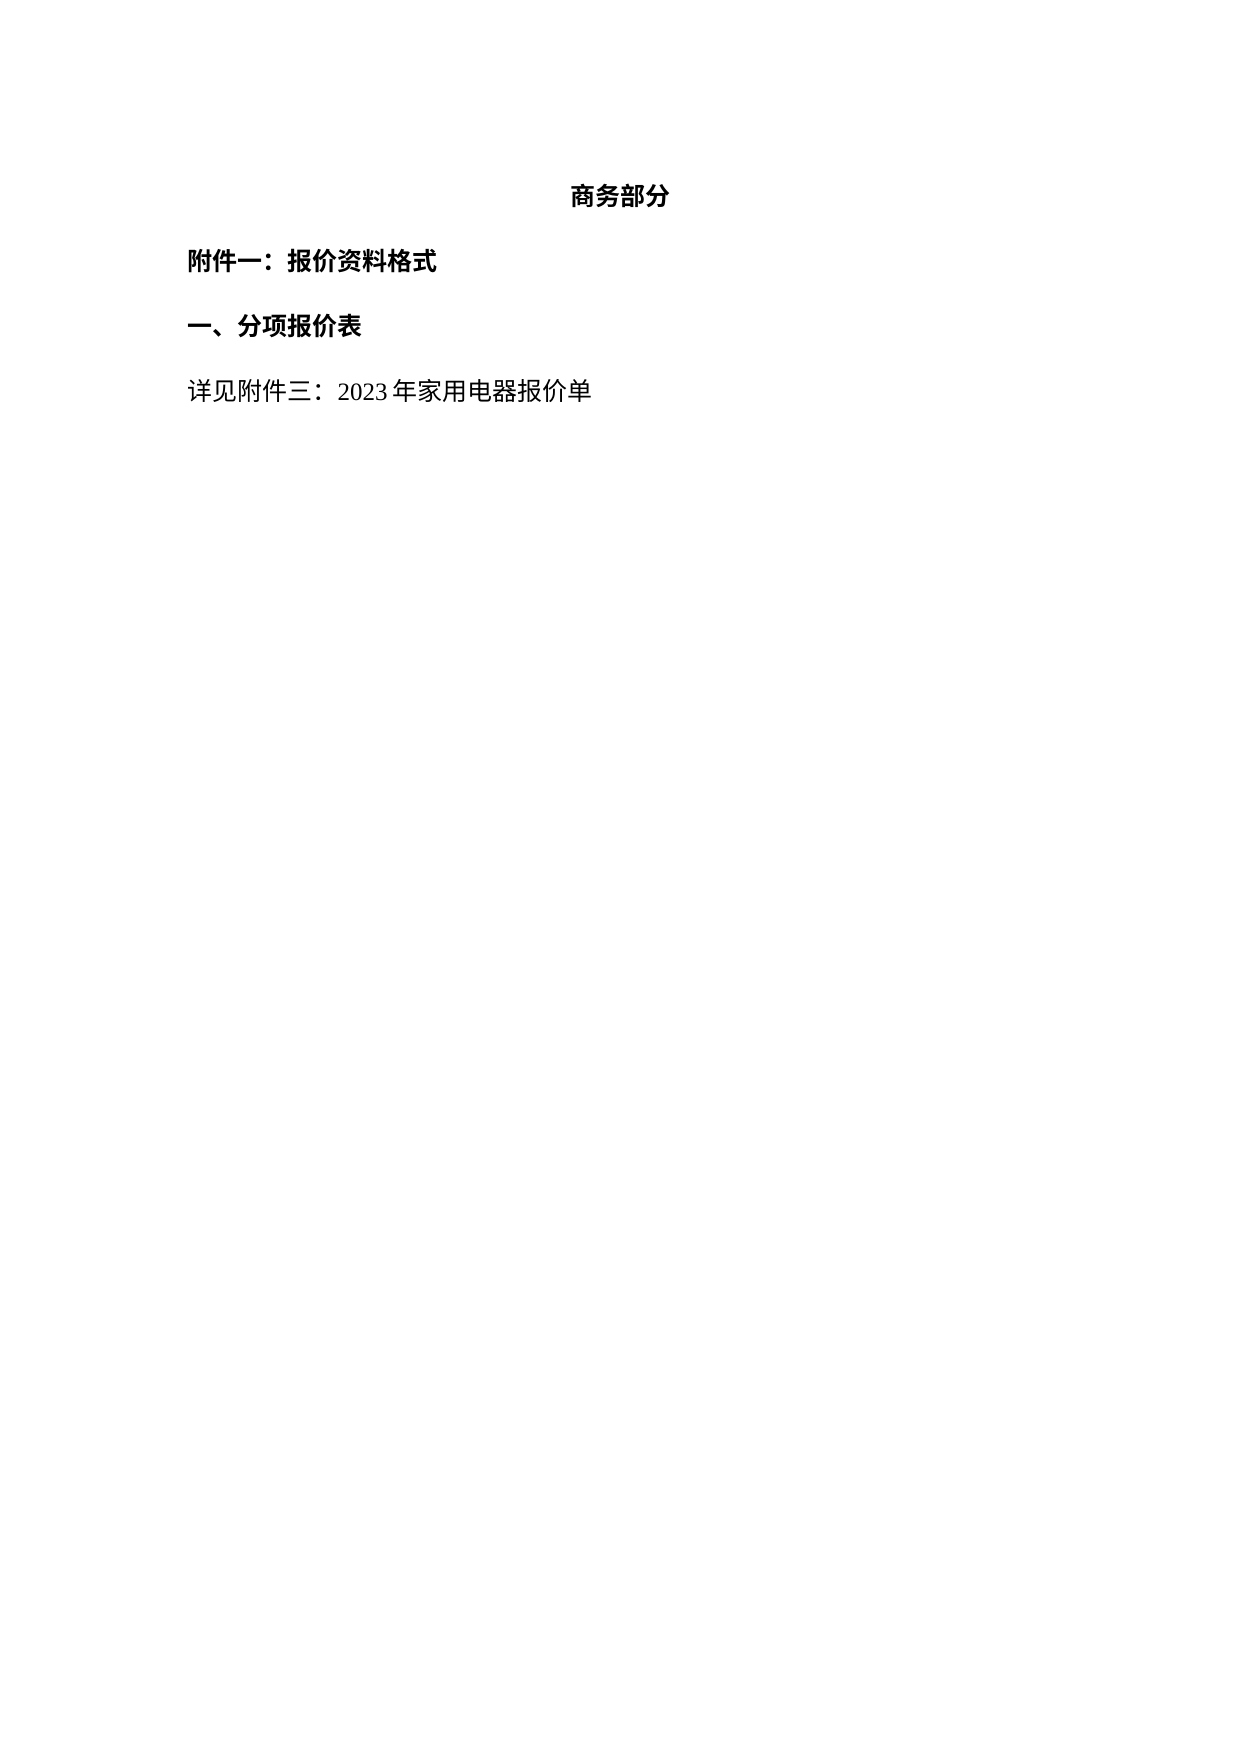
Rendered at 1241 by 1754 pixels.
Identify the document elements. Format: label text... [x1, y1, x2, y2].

text 商务部分 [187, 162, 1053, 227]
text 详见附件三：2023年家用电器报价单 [187, 357, 1053, 422]
list 分项报价表 [187, 292, 1053, 357]
text 附件一：报价资料格式 [187, 227, 1053, 292]
